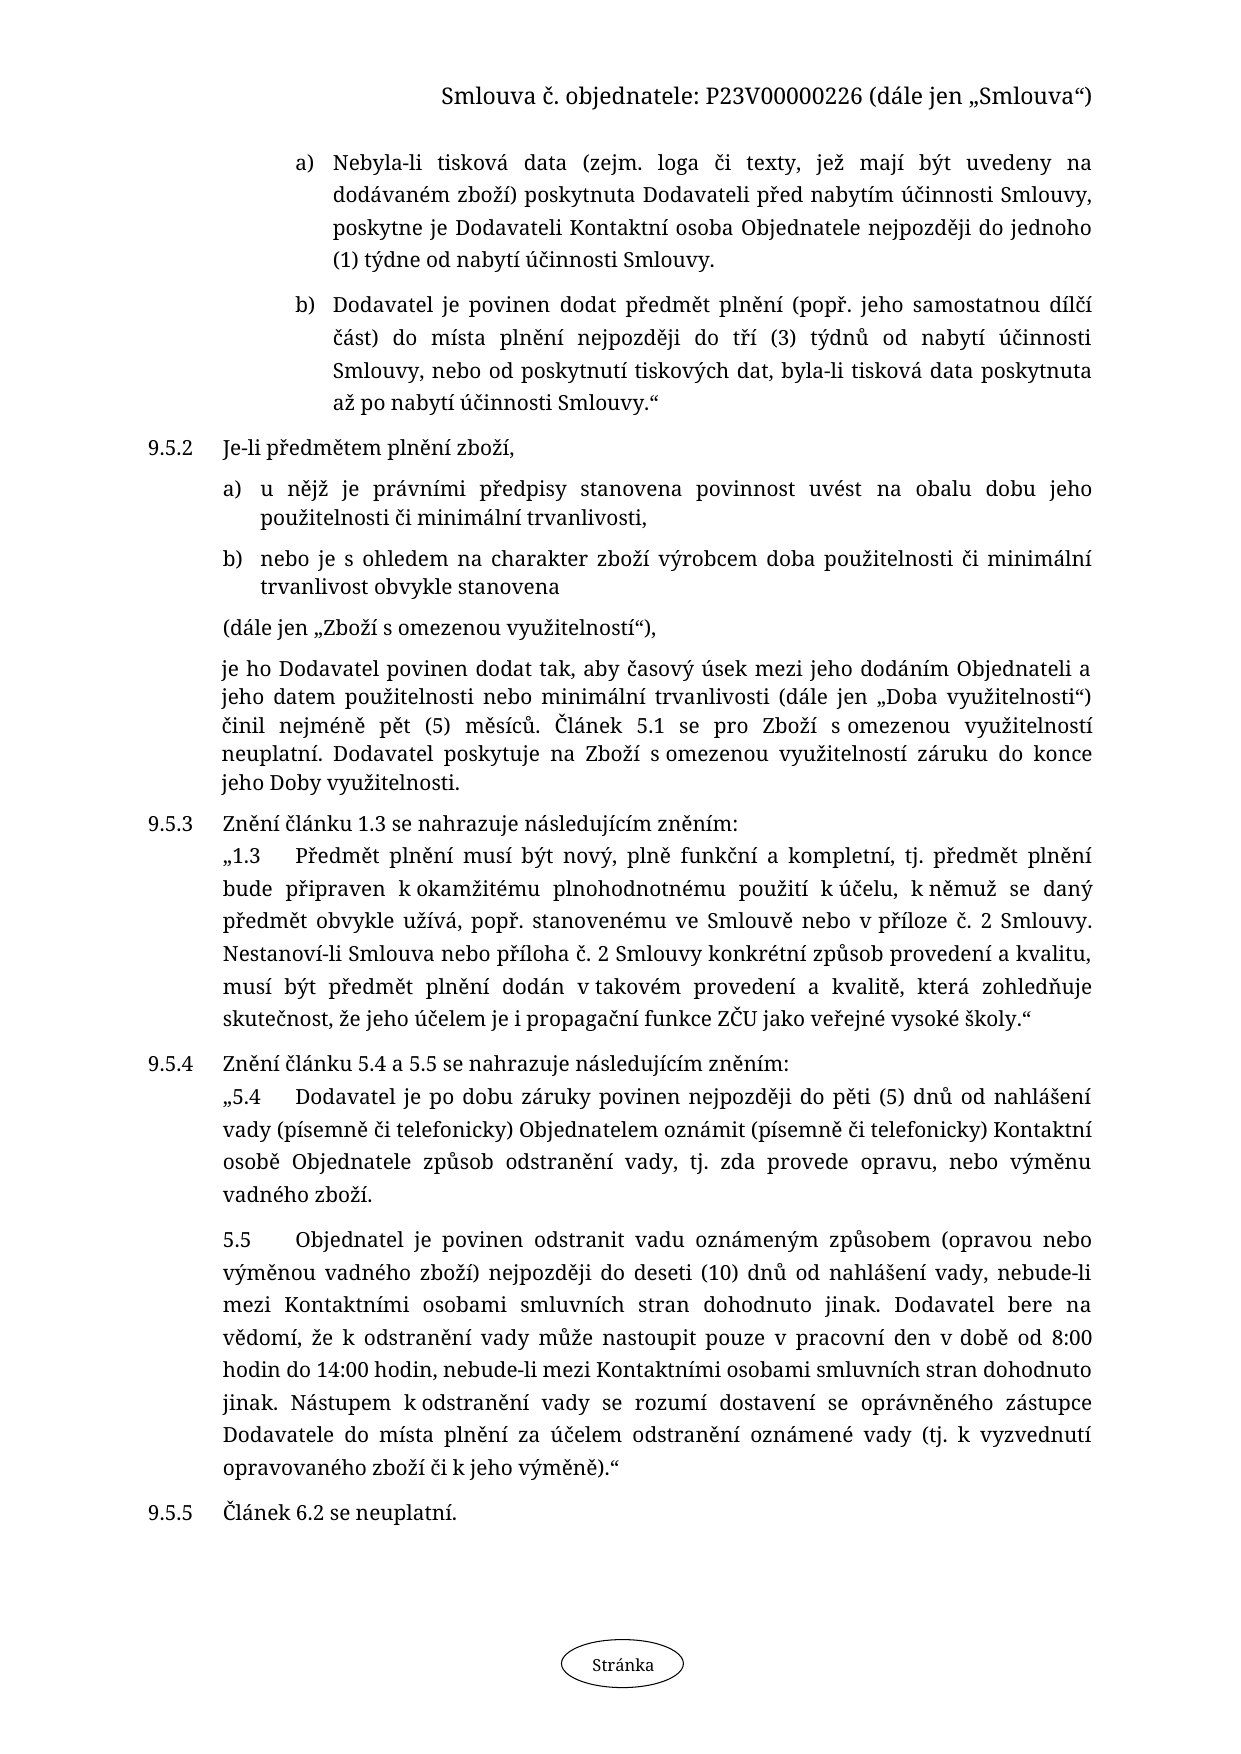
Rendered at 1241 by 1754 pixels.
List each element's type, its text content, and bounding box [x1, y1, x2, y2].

list u nějž je právními předpisy stanovena povinnost uvést na obalu dobu jeho použitelnosti či minimální trvanlivosti, [223, 474, 1093, 531]
list Článek 6.2 se neuplatní. [148, 1498, 1093, 1527]
list Znění článku 5.4 a 5.5 se nahrazuje následujícím zněním: [148, 1049, 1093, 1078]
text (dále jen „Zboží s omezenou využitelností“), [223, 613, 1093, 642]
list nebo je s ohledem na charakter zboží výrobcem doba použitelnosti či minimální trvanlivost obvykle stanovena [223, 544, 1093, 601]
text je ho Dodavatel povinen dodat tak, aby časový úsek mezi jeho dodáním Objednateli a jeho datem použitelnosti nebo minimální trvanlivosti (dále jen „Doba využitelnosti“) činil nejméně pět (5) měsíců. Článek 5.1 se pro Zboží s omezenou využitelností neuplatní. Dodavatel poskytuje na Zboží s omezenou využitelností záruku do konce jeho Doby využitelnosti. [221, 654, 1093, 796]
list „5.4 Dodavatel je po dobu záruky povinen nejpozději do pěti (5) dnů od nahlášení vady (písemně či telefonicky) Objednatelem oznámit (písemně či telefonicky) Kontaktní osobě Objednatele způsob odstranění vady, tj. zda provede opravu, nebo výměnu vadného zboží. [223, 1082, 1093, 1208]
list 5.5 Objednatel je povinen odstranit vadu oznámeným způsobem (opravou nebo výměnou vadného zboží) nejpozději do deseti (10) dnů od nahlášení vady, nebude-li mezi Kontaktními osobami smluvních stran dohodnuto jinak. Dodavatel bere na vědomí, že k odstranění vady může nastoupit pouze v pracovní den v době od 8:00 hodin do 14:00 hodin, nebude-li mezi Kontaktními osobami smluvních stran dohodnuto jinak. Nástupem k odstranění vady se rozumí dostavení se oprávněného zástupce Dodavatele do místa plnění za účelem odstranění oznámené vady (tj. k vyzvednutí opravovaného zboží či k jeho výměně).“ [223, 1225, 1093, 1482]
list „1.3 Předmět plnění musí být nový, plně funkční a kompletní, tj. předmět plnění bude připraven k okamžitému plnohodnotnému použití k účelu, k němuž se daný předmět obvykle užívá, popř. stanovenému ve Smlouvě nebo v příloze č. 2 Smlouvy. Nestanoví-li Smlouva nebo příloha č. 2 Smlouvy konkrétní způsob provedení a kvalitu, musí být předmět plnění dodán v takovém provedení a kvalitě, která zohledňuje skutečnost, že jeho účelem je i propagační funkce ZČU jako veřejné vysoké školy.“ [223, 841, 1093, 1033]
list Dodavatel je povinen dodat předmět plnění (popř. jeho samostatnou dílčí část) do místa plnění nejpozději do tří (3) týdnů od nabytí účinnosti Smlouvy, nebo od poskytnutí tiskových dat, byla-li tisková data poskytnuta až po nabytí účinnosti Smlouvy.“ [295, 291, 1093, 417]
list Je-li předmětem plnění zboží, [148, 433, 1093, 462]
list Nebyla-li tisková data (zejm. loga či texty, jež mají být uvedeny na dodávaném zboží) poskytnuta Dodavateli před nabytím účinnosti Smlouvy, poskytne je Dodavateli Kontaktní osoba Objednatele nejpozději do jednoho (1) týdne od nabytí účinnosti Smlouvy. [295, 148, 1093, 274]
list Znění článku 1.3 se nahrazuje následujícím zněním: [148, 809, 1093, 837]
